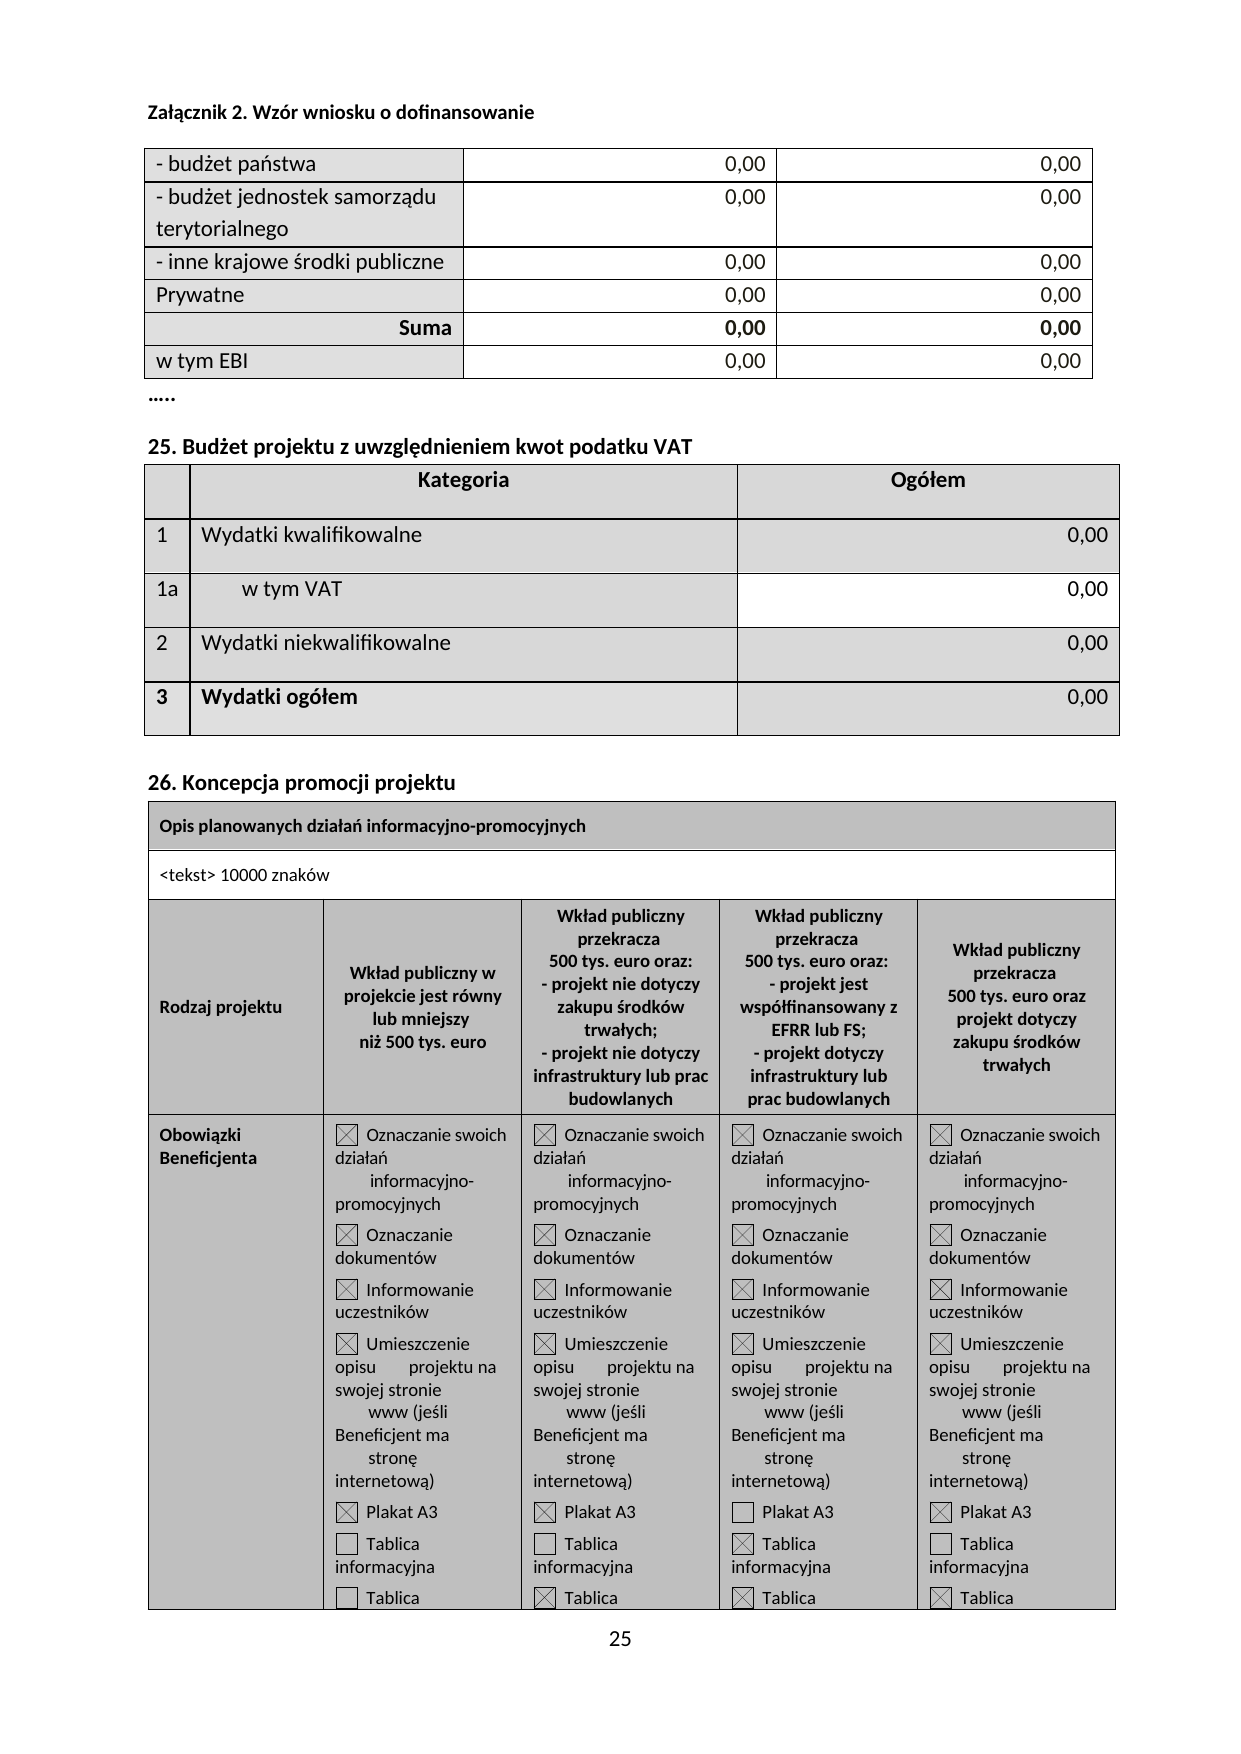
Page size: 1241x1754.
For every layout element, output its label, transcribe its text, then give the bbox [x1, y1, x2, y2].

table_cell 0,00 [777, 149, 1092, 181]
table_cell Wkład publiczny w projekcie jest równy lub mniejszy niż 500 tys. euro [324, 900, 521, 1114]
table_cell 0,00 [464, 183, 776, 246]
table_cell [149, 1115, 323, 1609]
text 25. Budżet projektu z uwzględnieniem kwot podatku VAT [148, 432, 1093, 460]
table_cell 0,00 [738, 520, 1119, 572]
table_cell Wydatki ogółem [191, 683, 737, 735]
table_cell 0,00 [777, 346, 1092, 378]
table_cell 0,00 [777, 183, 1092, 246]
table_cell 0,00 [464, 248, 776, 279]
table_cell - budżet jednostek samorządu terytorialnego [145, 183, 463, 246]
table_cell 0,00 [738, 574, 1119, 627]
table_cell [720, 1115, 917, 1609]
table_cell Rodzaj projektu [149, 900, 323, 1114]
table_cell 3 [145, 683, 189, 735]
table_cell Prywatne [145, 280, 463, 312]
table_cell - budżet państwa [145, 149, 463, 181]
table_cell 0,00 [738, 683, 1119, 735]
table_cell w tym EBI [145, 346, 463, 378]
text 26. Koncepcja promocji projektu [148, 768, 1093, 796]
table_cell 0,00 [464, 149, 776, 181]
table_cell 0,00 [464, 280, 776, 312]
table_header Kategoria [191, 465, 737, 518]
table_cell <tekst> 10000 znaków [149, 851, 1115, 898]
table_header Opis planowanych działań informacyjno-promocyjnych [149, 802, 1115, 849]
table_cell 1a [145, 574, 189, 627]
table_cell 2 [145, 628, 189, 681]
table_cell 0,00 [777, 313, 1092, 345]
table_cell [324, 1115, 521, 1609]
table_header [145, 465, 189, 518]
table_header Ogółem [738, 465, 1119, 518]
table_cell Wkład publiczny przekracza 500 tys. euro oraz: - projekt nie dotyczy zakupu środków trwałych; - projekt nie dotyczy infrastruktury lub prac budowlanych [522, 900, 719, 1114]
table_cell 0,00 [777, 280, 1092, 312]
table_cell Wkład publiczny przekracza 500 tys. euro oraz: - projekt jest współfinansowany z EFRR lub FS; - projekt dotyczy infrastruktury lub prac budowlanych [720, 900, 917, 1114]
table_cell - inne krajowe środki publiczne [145, 248, 463, 279]
text ….. [148, 379, 1093, 407]
table_cell Wydatki kwalifikowalne [191, 520, 737, 572]
table_cell 0,00 [464, 346, 776, 378]
table_cell 0,00 [738, 628, 1119, 681]
table_cell 1 [145, 520, 189, 572]
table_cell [522, 1115, 719, 1609]
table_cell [918, 1115, 1115, 1609]
table_cell 0,00 [777, 248, 1092, 279]
table_cell w tym VAT [191, 574, 737, 627]
table_cell Wydatki niekwalifikowalne [191, 628, 737, 681]
table_cell Suma [145, 313, 463, 345]
table_cell 0,00 [464, 313, 776, 345]
table_cell Wkład publiczny przekracza 500 tys. euro oraz projekt dotyczy zakupu środków trwałych [918, 900, 1115, 1114]
